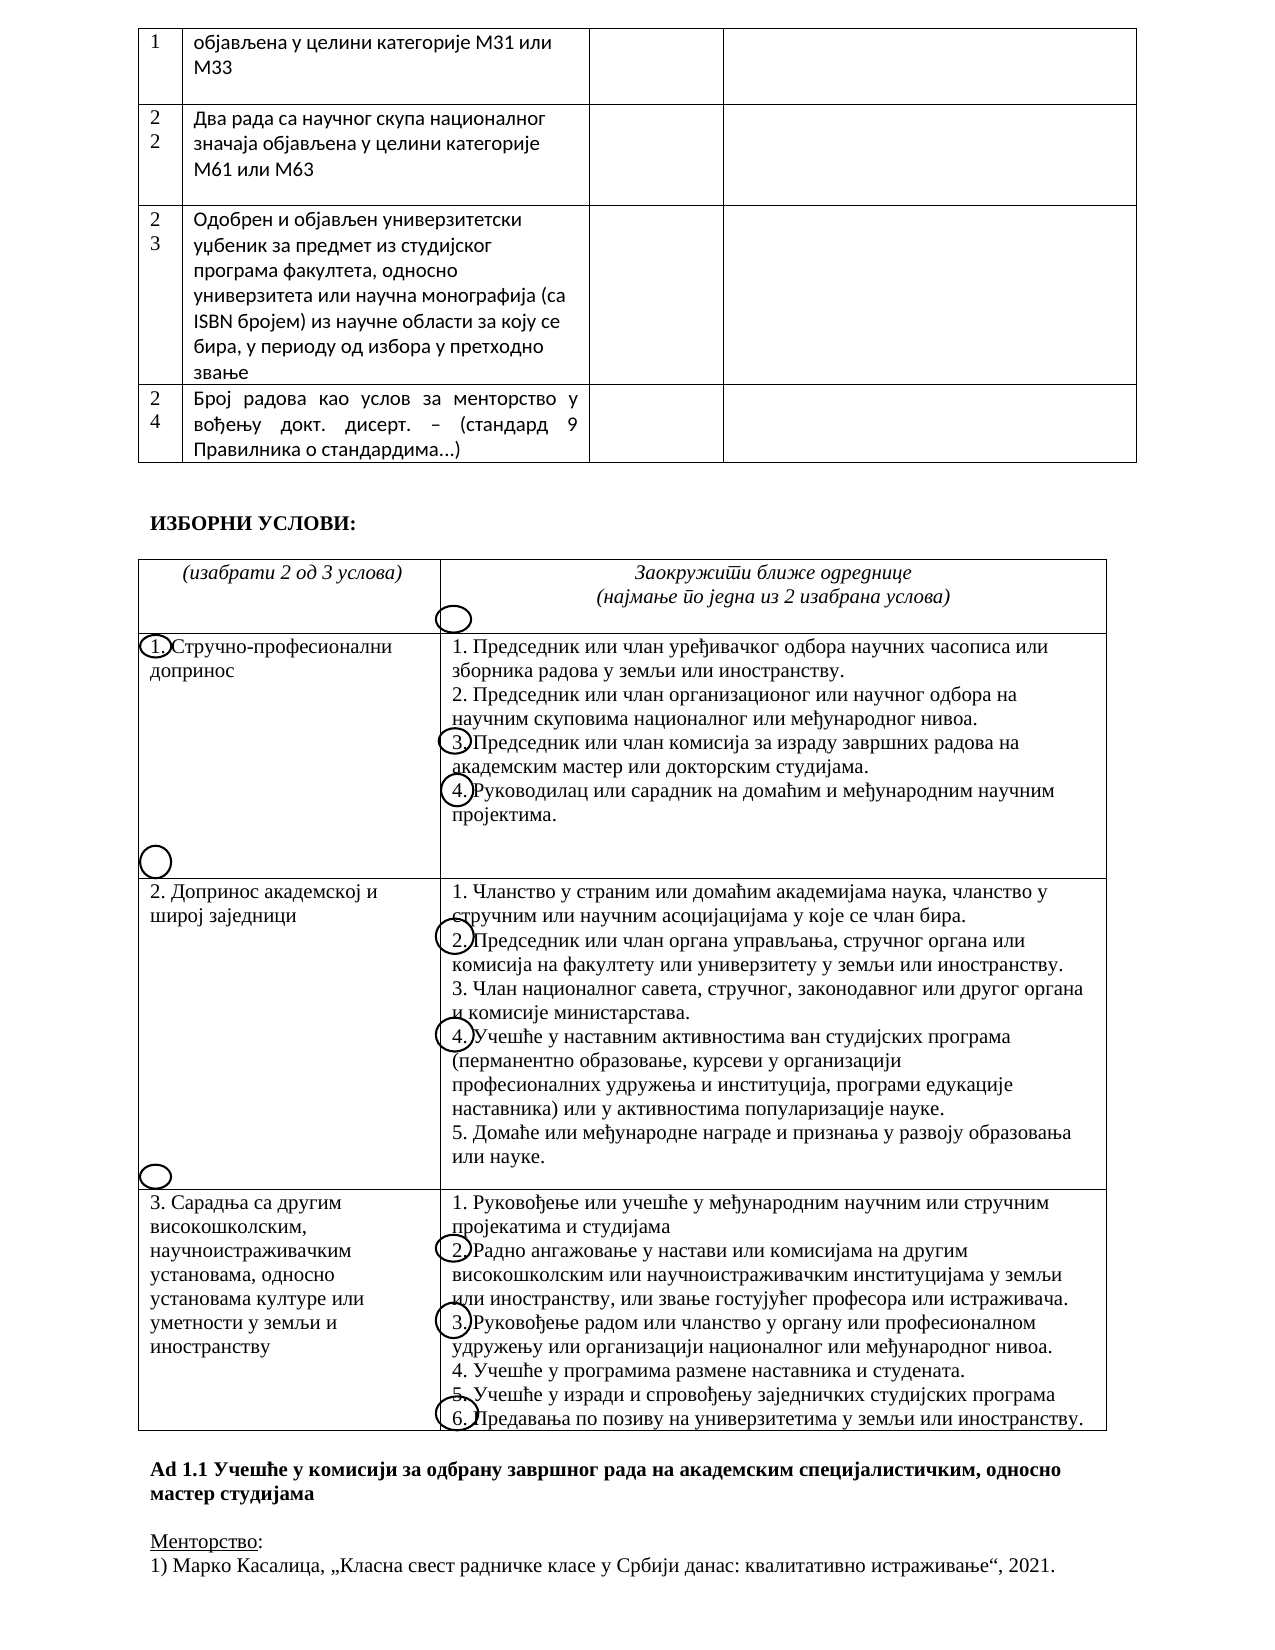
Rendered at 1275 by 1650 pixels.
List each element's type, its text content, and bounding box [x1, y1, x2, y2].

table_cell [724, 385, 1136, 462]
table_cell [724, 206, 1136, 384]
table_cell [724, 29, 1136, 104]
table_cell 3. Сарадња са другим високошколским, научноистраживачким установама, односно установама културе или уметности у земљи и иностранству [139, 1190, 440, 1430]
text Ad 1.1 Учешће у комисији за одбрану завршног рада на академским специјалистичким, односно мастер студијама [150, 1457, 1125, 1505]
table_header Заокружити ближе одреднице (најмање пo једна из 2 изабрана услова) [441, 560, 1106, 633]
table_cell 2. Допринос академској и широј заједници [139, 879, 440, 1189]
table_cell [590, 206, 723, 384]
table_cell Одобрен и објављен универзитетски уџбеник за предмет из студијског програма факултета, односно универзитета или научна монографија (са ISBN бројем) из научне области за коју се бира, у периоду од избора у претходно звање [183, 206, 589, 384]
table_cell 1. Чланство у страним или домаћим академијама наука, чланство у стручним или научним асоцијацијама у које се члан бира. 2. Председник или члан органа управљања, стручног органа или комисија на факултету или универзитету у земљи или иностранству. 3. Члан националног савета, стручног, законодавног или другог органа и комисије министарстава. 4. Учешће у наставним активностима ван студијских програма (перманентно образовање, курсеви у организацији професионалних удружења и институција, програми едукације наставника) или у активностима популаризације науке. 5. Домаће или међународне награде и признања у развоју образовања или науке. [441, 879, 1106, 1189]
table_cell 22 [139, 105, 182, 205]
text 1) Марко Касалица, „Класна свест радничке класе у Србији данас: квалитативно истраживање“, 2021. [150, 1553, 1125, 1577]
table_cell [724, 105, 1136, 205]
text Менторство: [150, 1529, 1125, 1553]
table_cell 21 [139, 29, 182, 104]
table_cell 24 [139, 385, 182, 462]
table_cell [590, 105, 723, 205]
table_cell Два рада са научног скупа националног значаја објављена у целини категорије М61 или М63 [183, 105, 589, 205]
text ИЗБОРНИ УСЛОВИ: [150, 511, 1125, 535]
table_header (изабрати 2 од 3 услова) [139, 560, 440, 633]
table_cell [590, 385, 723, 462]
table_cell 1. Стручно-професионални допринос [139, 634, 440, 878]
table_cell Број радова као услов за менторство у вођењу докт. дисерт. – (стандард 9 Правилника о стандардима...) [183, 385, 589, 462]
table_cell 1. Руковођење или учешће у међународним научним или стручним пројекатима и студијама 2. Радно ангажовање у настави или комисијама на другим високошколским или научноистраживачким институцијама у земљи или иностранству, или звање гостујућег професора или истраживача. 3. Руковођење радом или чланство у органу или професионалном удружењу или организацији националног или међународног нивоа. 4. Учешће у програмима размене наставника и студената. 5. Учешће у изради и спровођењу заједничких студијских програма 6. Предавања по позиву на универзитетима у земљи или иностранству. [441, 1190, 1106, 1430]
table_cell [183, 29, 589, 104]
table_cell 23 [139, 206, 182, 384]
table_cell 1. Председник или члан уређивачког одбора научних часописа или зборника радова у земљи или иностранству. 2. Председник или члан организационог или научног одбора на научним скуповима националног или међународног нивоа. 3. Председник или члан комисија за израду завршних радова на академским мастер или докторским студијама. 4. Руководилац или сарадник на домаћим и међународним научним пројектима. [441, 634, 1106, 878]
table_cell [590, 29, 723, 104]
